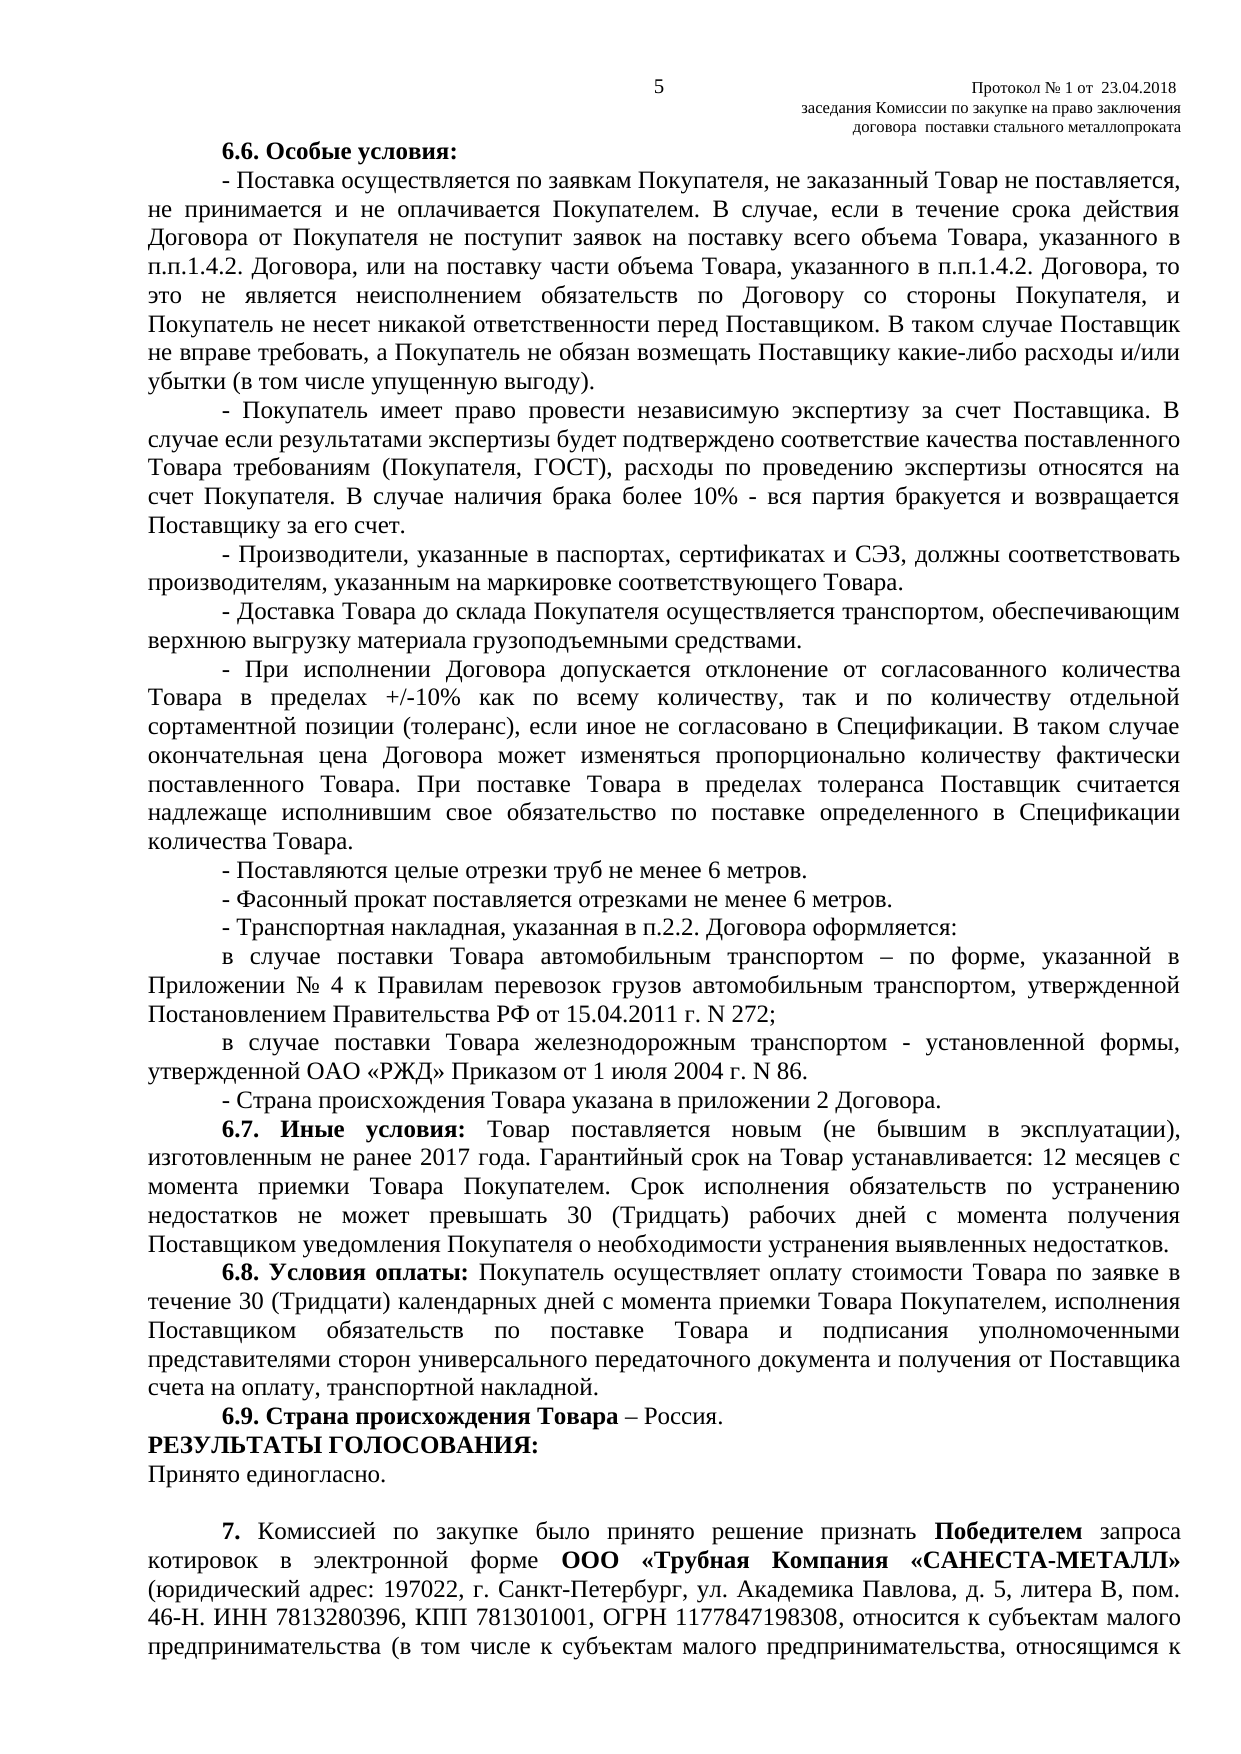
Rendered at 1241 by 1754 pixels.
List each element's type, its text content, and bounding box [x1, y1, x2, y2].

text - Фасонный прокат поставляется отрезками не менее 6 метров. [148, 884, 1181, 912]
text Принято единогласно. [148, 1459, 1181, 1487]
text в случае поставки Товара железнодорожным транспортом - установленной формы, утвержденной ОАО «РЖД» Приказом от 1 июля 2004 г. N 86. [148, 1027, 1181, 1085]
text - Производители, указанные в паспортах, сертификатах и СЭЗ, должны соответствовать производителям, указанным на маркировке соответствующего Товара. [148, 539, 1181, 596]
text - При исполнении Договора допускается отклонение от согласованного количества Товара в пределах +/-10% как по всему количеству, так и по количеству отдельной сортаментной позиции (толеранс), если иное не согласовано в Спецификации. В таком случае окончательная цена Договора может изменяться пропорционально количеству фактически поставленного Товара. При поставке Товара в пределах толеранса Поставщик считается надлежаще исполнившим свое обязательство по поставке определенного в Спецификации количества Товара. [148, 654, 1181, 855]
text - Поставка осуществляется по заявкам Покупателя, не заказанный Товар не поставляется, не принимается и не оплачивается Покупателем. В случае, если в течение срока действия Договора от Покупателя не поступит заявок на поставку всего объема Товара, указанного в п.п.1.4.2. Договора, или на поставку части объема Товара, указанного в п.п.1.4.2. Договора, то это не является неисполнением обязательств по Договору со стороны Покупателя, и Покупатель не несет никакой ответственности перед Поставщиком. В таком случае Поставщик не вправе требовать, а Покупатель не обязан возмещать Поставщику какие-либо расходы и/или убытки (в том числе упущенную выгоду). [148, 165, 1181, 395]
text 6.9. Страна происхождения Товара – Россия. [148, 1401, 1181, 1430]
text 6.7. Иные условия: Товар поставляется новым (не бывшим в эксплуатации), изготовленным не ранее 2017 года. Гарантийный срок на Товар устанавливается: 12 месяцев с момента приемки Товара Покупателем. Срок исполнения обязательств по устранению недостатков не может превышать 30 (Тридцать) рабочих дней с момента получения Поставщиком уведомления Покупателя о необходимости устранения выявленных недостатков. [148, 1114, 1181, 1257]
text РЕЗУЛЬТАТЫ ГОЛОСОВАНИЯ: [148, 1430, 1181, 1459]
text в случае поставки Товара автомобильным транспортом – по форме, указанной в Приложении № 4 к Правилам перевозок грузов автомобильным транспортом, утвержденной Постановлением Правительства РФ от 15.04.2011 г. N 272; [148, 941, 1181, 1027]
text - Поставляются целые отрезки труб не менее 6 метров. [148, 855, 1181, 884]
text - Транспортная накладная, указанная в п.2.2. Договора оформляется: [148, 912, 1181, 941]
text 6.6. Особые условия: [148, 136, 1181, 165]
text - Покупатель имеет право провести независимую экспертизу за счет Поставщика. В случае если результатами экспертизы будет подтверждено соответствие качества поставленного Товара требованиям (Покупателя, ГОСТ), расходы по проведению экспертизы относятся на счет Покупателя. В случае наличия брака более 10% - вся партия бракуется и возвращается Поставщику за его счет. [148, 395, 1181, 539]
text 6.8. Условия оплаты: Покупатель осуществляет оплату стоимости Товара по заявке в течение 30 (Тридцати) календарных дней с момента приемки Товара Покупателем, исполнения Поставщиком обязательств по поставке Товара и подписания уполномоченными представителями сторон универсального передаточного документа и получения от Поставщика счета на оплату, транспортной накладной. [148, 1257, 1181, 1401]
text - Страна происхождения Товара указана в приложении 2 Договора. [148, 1085, 1181, 1114]
text - Доставка Товара до склада Покупателя осуществляется транспортом, обеспечивающим верхнюю выгрузку материала грузоподъемными средствами. [148, 596, 1181, 654]
